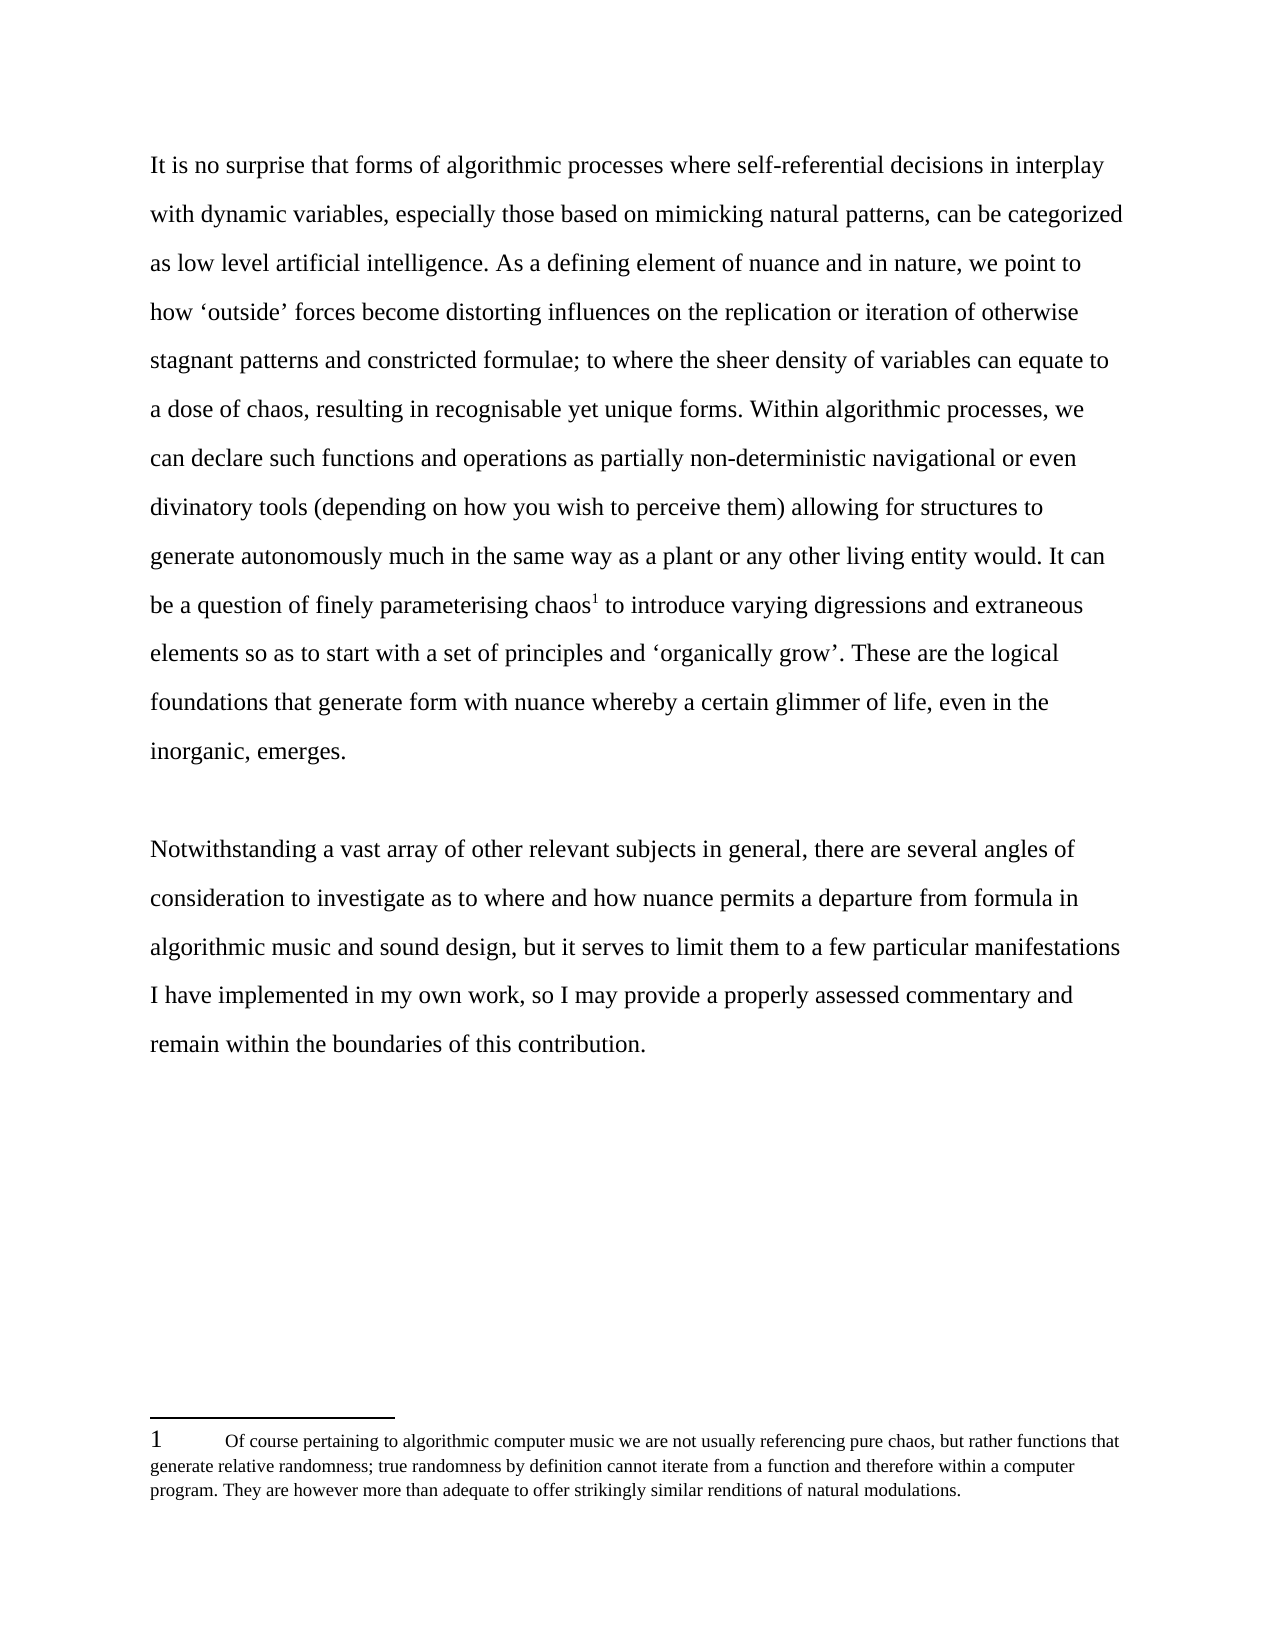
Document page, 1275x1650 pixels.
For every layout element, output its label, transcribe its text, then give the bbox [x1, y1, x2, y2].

text Notwithstanding a vast array of other relevant subjects in general, there are several angles of consideration to investigate as to where and how nuance permits a departure from formula in algorithmic music and sound design, but it serves to limit them to a few particular manifestations I have implemented in my own work, so I may provide a properly assessed commentary and remain within the boundaries of this contribution. [150, 834, 1125, 1058]
text It is no surprise that forms of algorithmic processes where self-referential decisions in interplay with dynamic variables, especially those based on mimicking natural patterns, can be categorized as low level artificial intelligence. As a defining element of nuance and in nature, we point to how ‘outside’ forces become distorting influences on the replication or iteration of otherwise stagnant patterns and constricted formulae; to where the sheer density of variables can equate to a dose of chaos, resulting in recognisable yet unique forms. Within algorithmic processes, we can declare such functions and operations as partially non-deterministic navigational or even divinatory tools (depending on how you wish to perceive them) allowing for structures to generate autonomously much in the same way as a plant or any other living entity would. It can be a question of finely parameterising chaos to introduce varying digressions and extraneous elements so as to start with a set of principles and ‘organically grow’. These are the logical foundations that generate form with nuance whereby a certain glimmer of life, even in the inorganic, emerges. [150, 150, 1125, 765]
